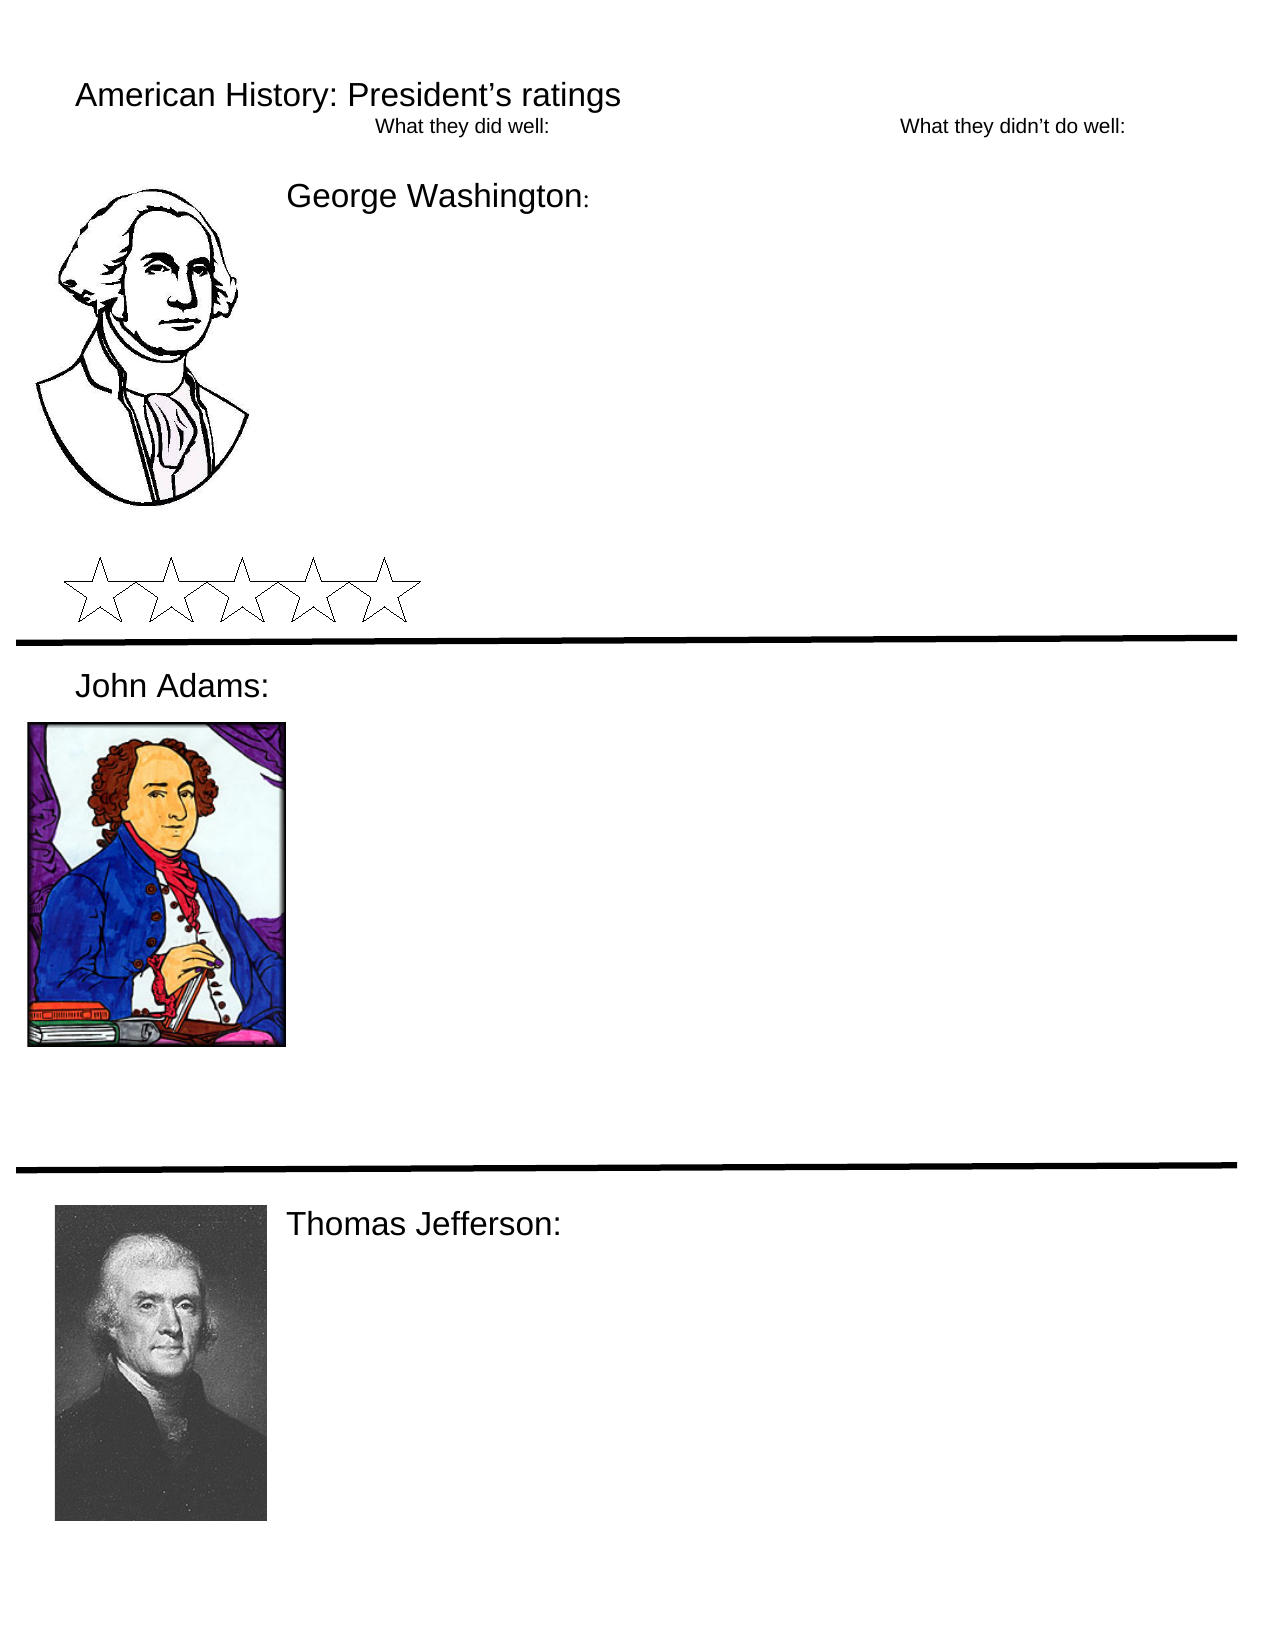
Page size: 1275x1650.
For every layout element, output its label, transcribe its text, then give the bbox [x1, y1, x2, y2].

picture [27, 186, 268, 511]
text American History: President’s ratings [75, 75, 1200, 113]
text Thomas Jefferson: [75, 1204, 1200, 1242]
text John Adams: [75, 666, 1200, 704]
picture [27, 722, 286, 1047]
picture [54, 1205, 267, 1521]
text George Washington: [75, 176, 1200, 214]
text What they did well: What they didn’t do well: [300, 113, 1200, 137]
